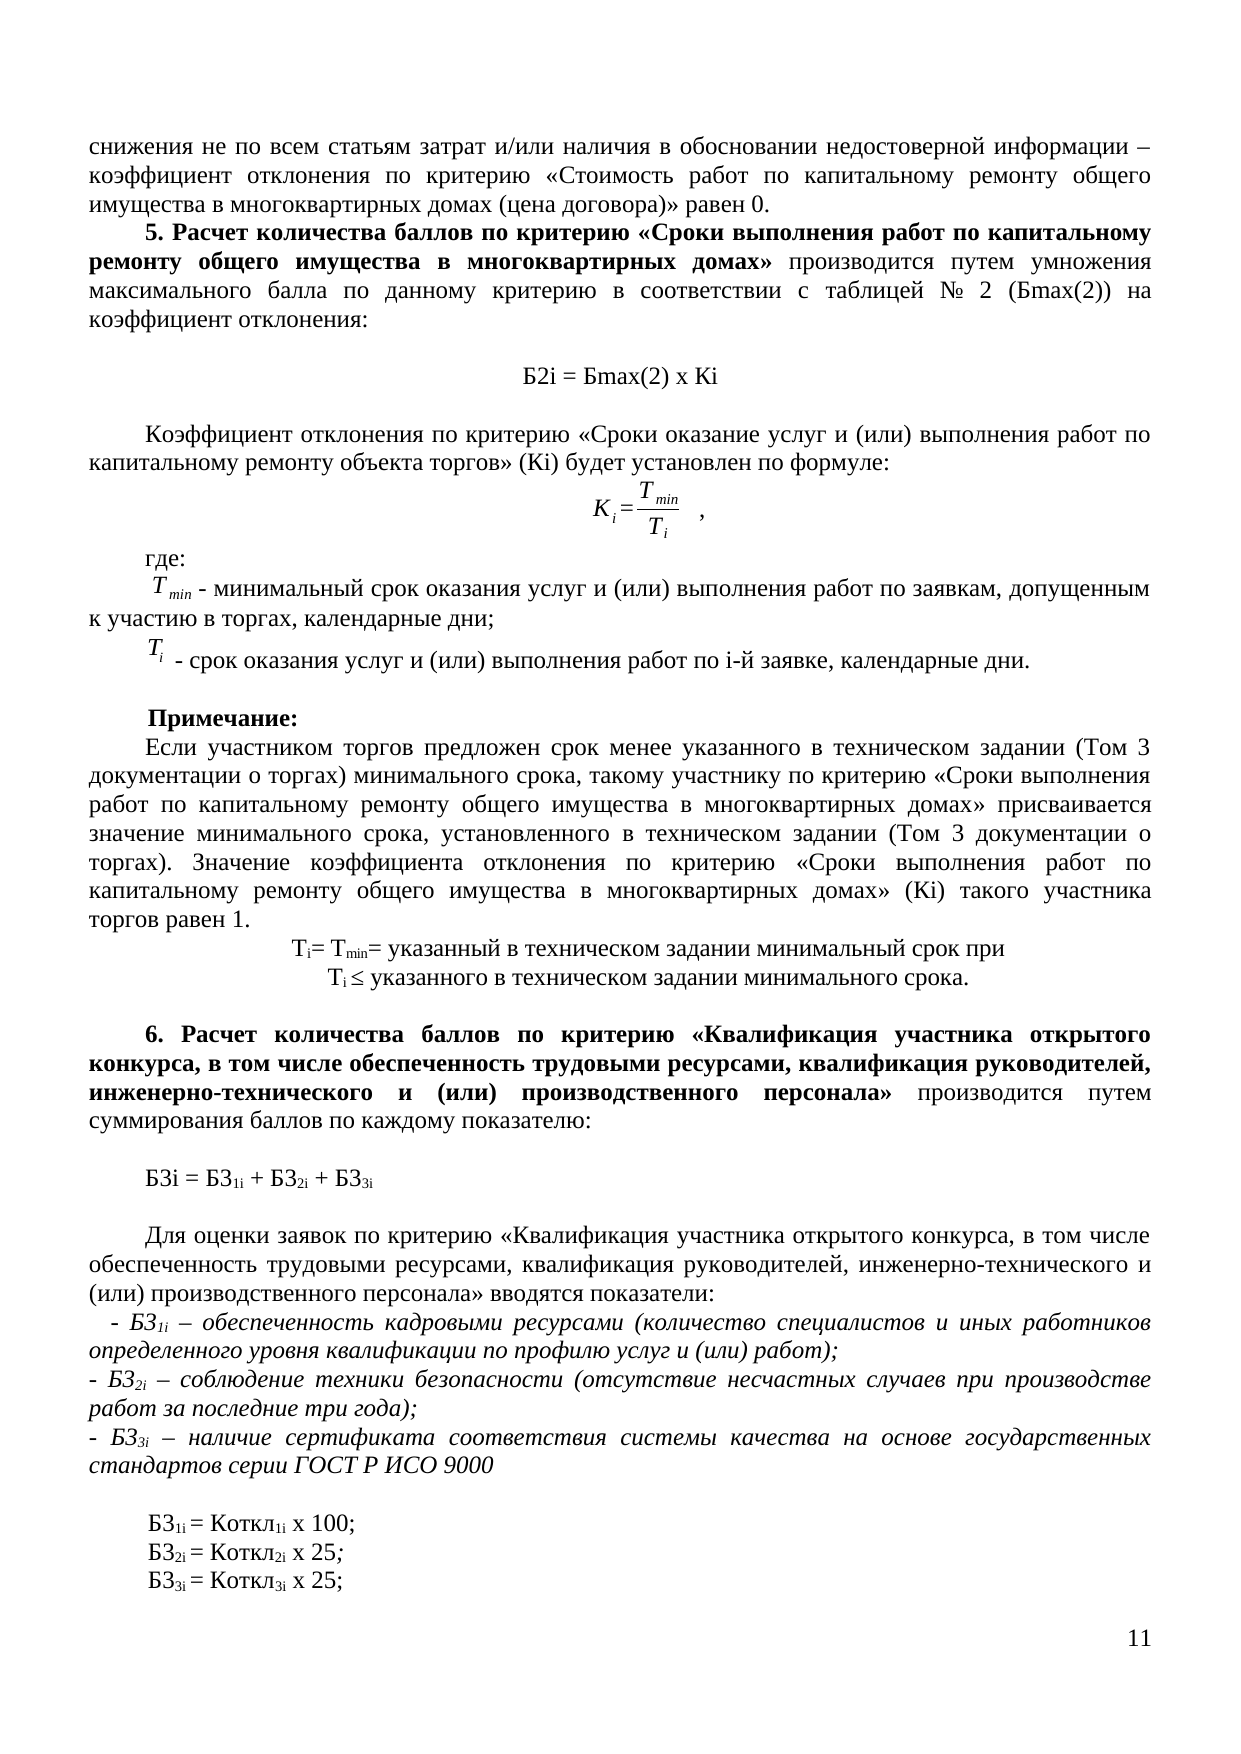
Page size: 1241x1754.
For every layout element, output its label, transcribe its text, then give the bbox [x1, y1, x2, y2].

text Ti= Тmin= указанный в техническом задании минимальный срок при [89, 933, 1152, 962]
text Б31i = Коткл1i х 100; [89, 1508, 1152, 1537]
text 6. Расчет количества баллов по критерию «Квалификация участника открытого конкурса, в том числе обеспеченность трудовыми ресурсами, квалификация руководителей, инженерно-технического и (или) производственного персонала» производится путем суммирования баллов по каждому показателю: [89, 1019, 1152, 1134]
text - Б32i – соблюдение техники безопасности (отсутствие несчастных случаев при производстве работ за последние три года); [89, 1364, 1152, 1422]
text Б32i = Коткл2i х 25; [89, 1537, 1152, 1566]
text где: [89, 543, 1152, 571]
text Для оценки заявок по критерию «Квалификация участника открытого конкурса, в том числе обеспеченность трудовыми ресурсами, квалификация руководителей, инженерно-технического и (или) производственного персонала» вводятся показатели: [89, 1221, 1152, 1307]
text Б33i = Коткл3i х 25; [89, 1566, 1152, 1594]
text , [89, 476, 1152, 543]
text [89, 131, 1152, 217]
text Коэффициент отклонения по критерию «Сроки оказание услуг и (или) выполнения работ по капитальному ремонту объекта торгов» (Кi) будет установлен по формуле: [89, 419, 1152, 476]
text Б3i = Б31i + Б32i + Б33i [89, 1163, 1152, 1192]
text Примечание: [89, 703, 1152, 732]
text - срок оказания услуг и (или) выполнения работ по i-й заявке, календарные дни. [89, 631, 1152, 674]
text - минимальный срок оказания услуг и (или) выполнения работ по заявкам, допущенным к участию в торгах, календарные дни; [89, 571, 1152, 631]
subtitle Если участником торгов предложен срок менее указанного в техническом задании (Том 3 документации о торгах) минимального срока, такому участнику по критерию «Сроки выполнения работ по капитальному ремонту общего имущества в многоквартирных домах» присваивается значение минимального срока, установленного в техническом задании (Том 3 документации о торгах). Значение коэффициента отклонения по критерию «Сроки выполнения работ по капитальному ремонту общего имущества в многоквартирных домах» (Кi) такого участника торгов равен 1. [89, 732, 1152, 933]
text - Б31i – обеспеченность кадровыми ресурсами (количество специалистов и иных работников определенного уровня квалификации по профилю услуг и (или) работ); [89, 1307, 1152, 1364]
text Тi ≤ указанного в техническом задании минимального срока. [89, 962, 1152, 991]
text Б2i = Бmax(2) x Кi [89, 361, 1152, 390]
text 5. Расчет количества баллов по критерию «Сроки выполнения работ по капитальному ремонту общего имущества в многоквартирных домах» производится путем умножения максимального балла по данному критерию в соответствии с таблицей № 2 (Бmax(2)) на коэффициент отклонения: [89, 217, 1152, 332]
text - Б33i – наличие сертификата соответствия системы качества на основе государственных стандартов серии ГОСТ Р ИСО 9000 [89, 1422, 1152, 1479]
